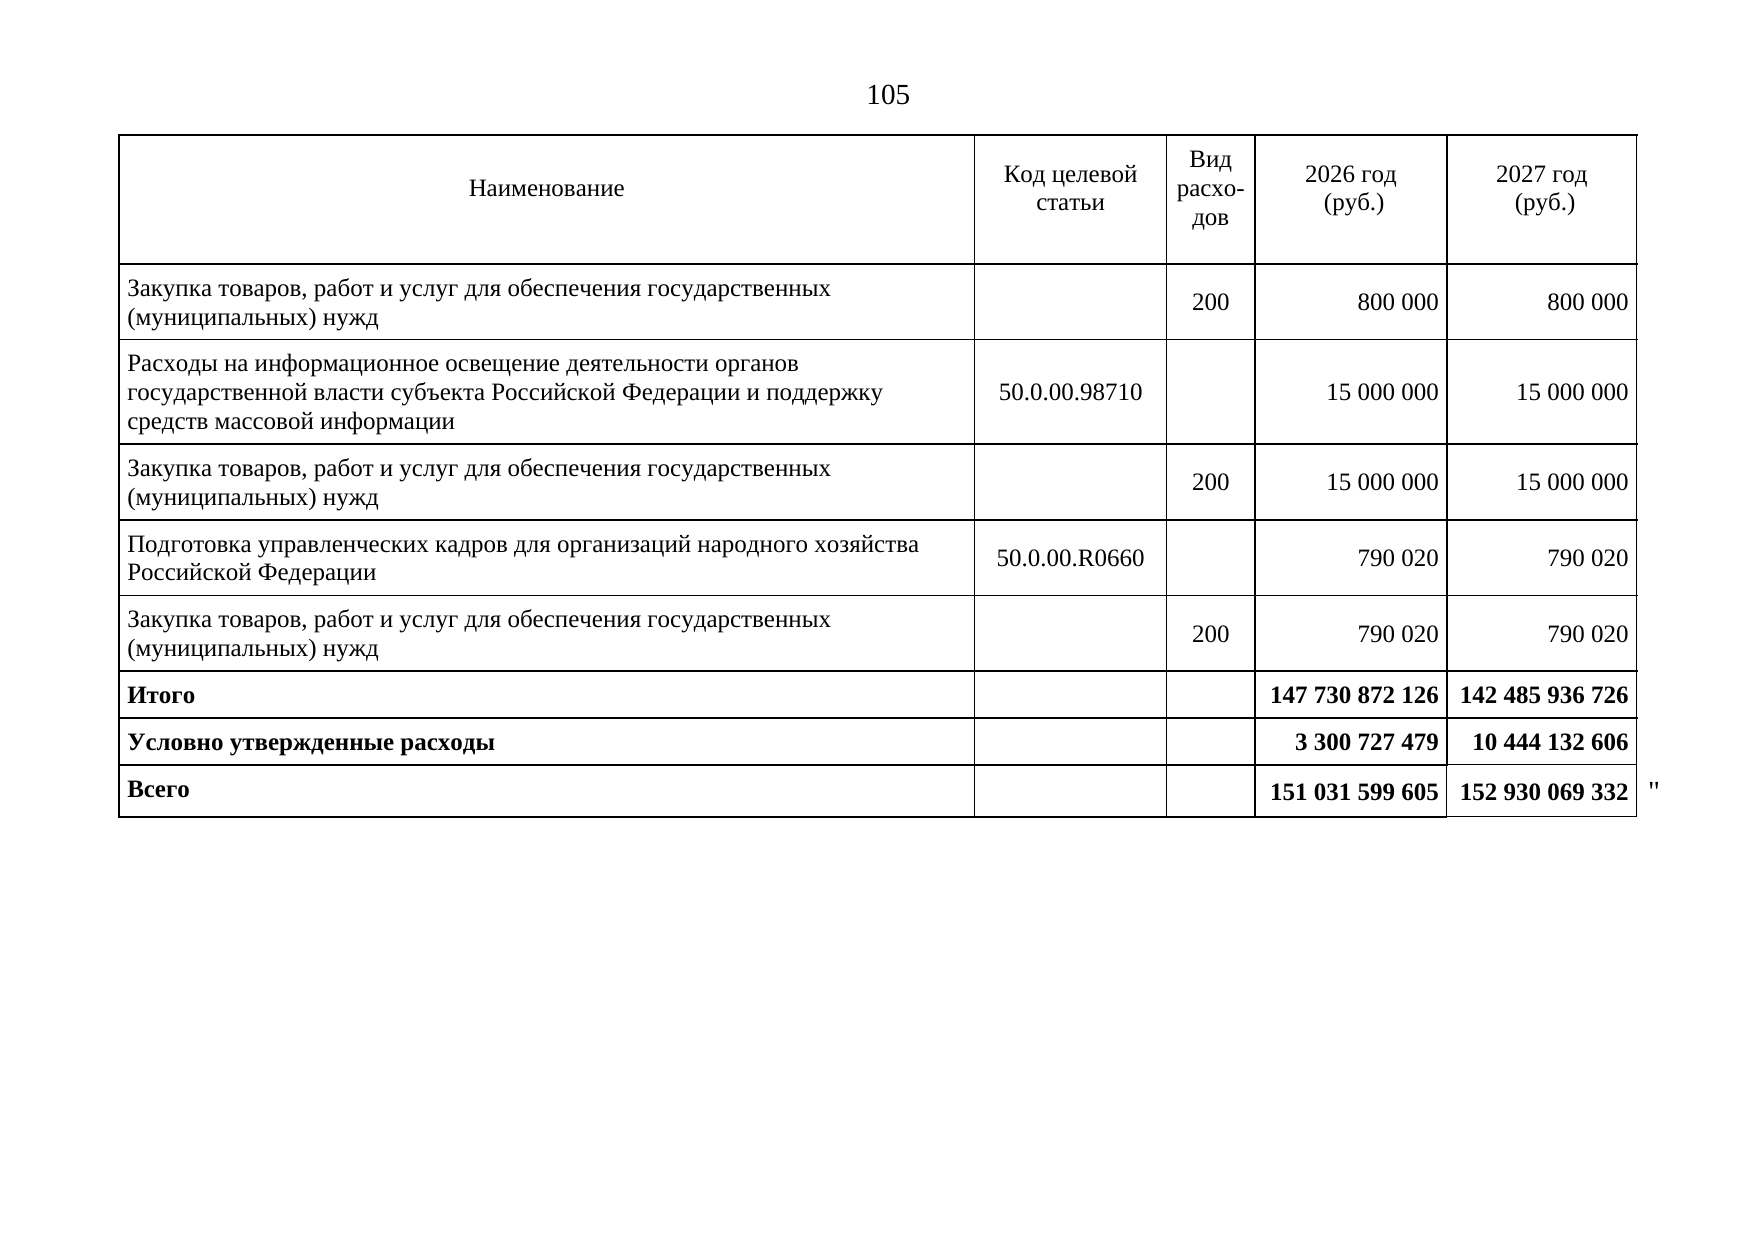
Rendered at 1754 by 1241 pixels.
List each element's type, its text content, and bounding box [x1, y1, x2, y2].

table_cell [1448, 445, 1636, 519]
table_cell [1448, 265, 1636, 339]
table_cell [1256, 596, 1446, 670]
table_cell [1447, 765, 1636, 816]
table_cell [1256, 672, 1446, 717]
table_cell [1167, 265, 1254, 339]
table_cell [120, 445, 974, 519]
table_header Код целевой статьи [975, 136, 1166, 263]
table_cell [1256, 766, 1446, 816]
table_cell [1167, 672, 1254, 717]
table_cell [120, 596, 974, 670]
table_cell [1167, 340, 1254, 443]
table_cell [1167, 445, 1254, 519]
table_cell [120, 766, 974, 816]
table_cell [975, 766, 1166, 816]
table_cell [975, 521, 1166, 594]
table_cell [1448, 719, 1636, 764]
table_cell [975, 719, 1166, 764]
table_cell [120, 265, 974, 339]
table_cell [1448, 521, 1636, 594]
table_header 2026 год (руб.) [1256, 136, 1446, 263]
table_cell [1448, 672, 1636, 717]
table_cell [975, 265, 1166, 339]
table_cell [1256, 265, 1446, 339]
table_header 2027 год (руб.) [1448, 136, 1636, 263]
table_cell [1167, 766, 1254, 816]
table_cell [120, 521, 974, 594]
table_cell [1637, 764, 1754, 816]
table_header Вид расхо- дов [1167, 136, 1254, 263]
table_header Наименование [120, 136, 974, 263]
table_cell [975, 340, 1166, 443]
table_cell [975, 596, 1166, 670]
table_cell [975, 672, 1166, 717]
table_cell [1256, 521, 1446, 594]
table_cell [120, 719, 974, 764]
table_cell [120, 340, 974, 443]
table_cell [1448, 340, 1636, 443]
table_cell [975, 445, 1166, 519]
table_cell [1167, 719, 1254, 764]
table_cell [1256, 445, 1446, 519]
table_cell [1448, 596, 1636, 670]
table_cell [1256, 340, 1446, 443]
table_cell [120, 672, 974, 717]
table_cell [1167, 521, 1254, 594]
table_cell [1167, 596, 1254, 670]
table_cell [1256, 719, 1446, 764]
